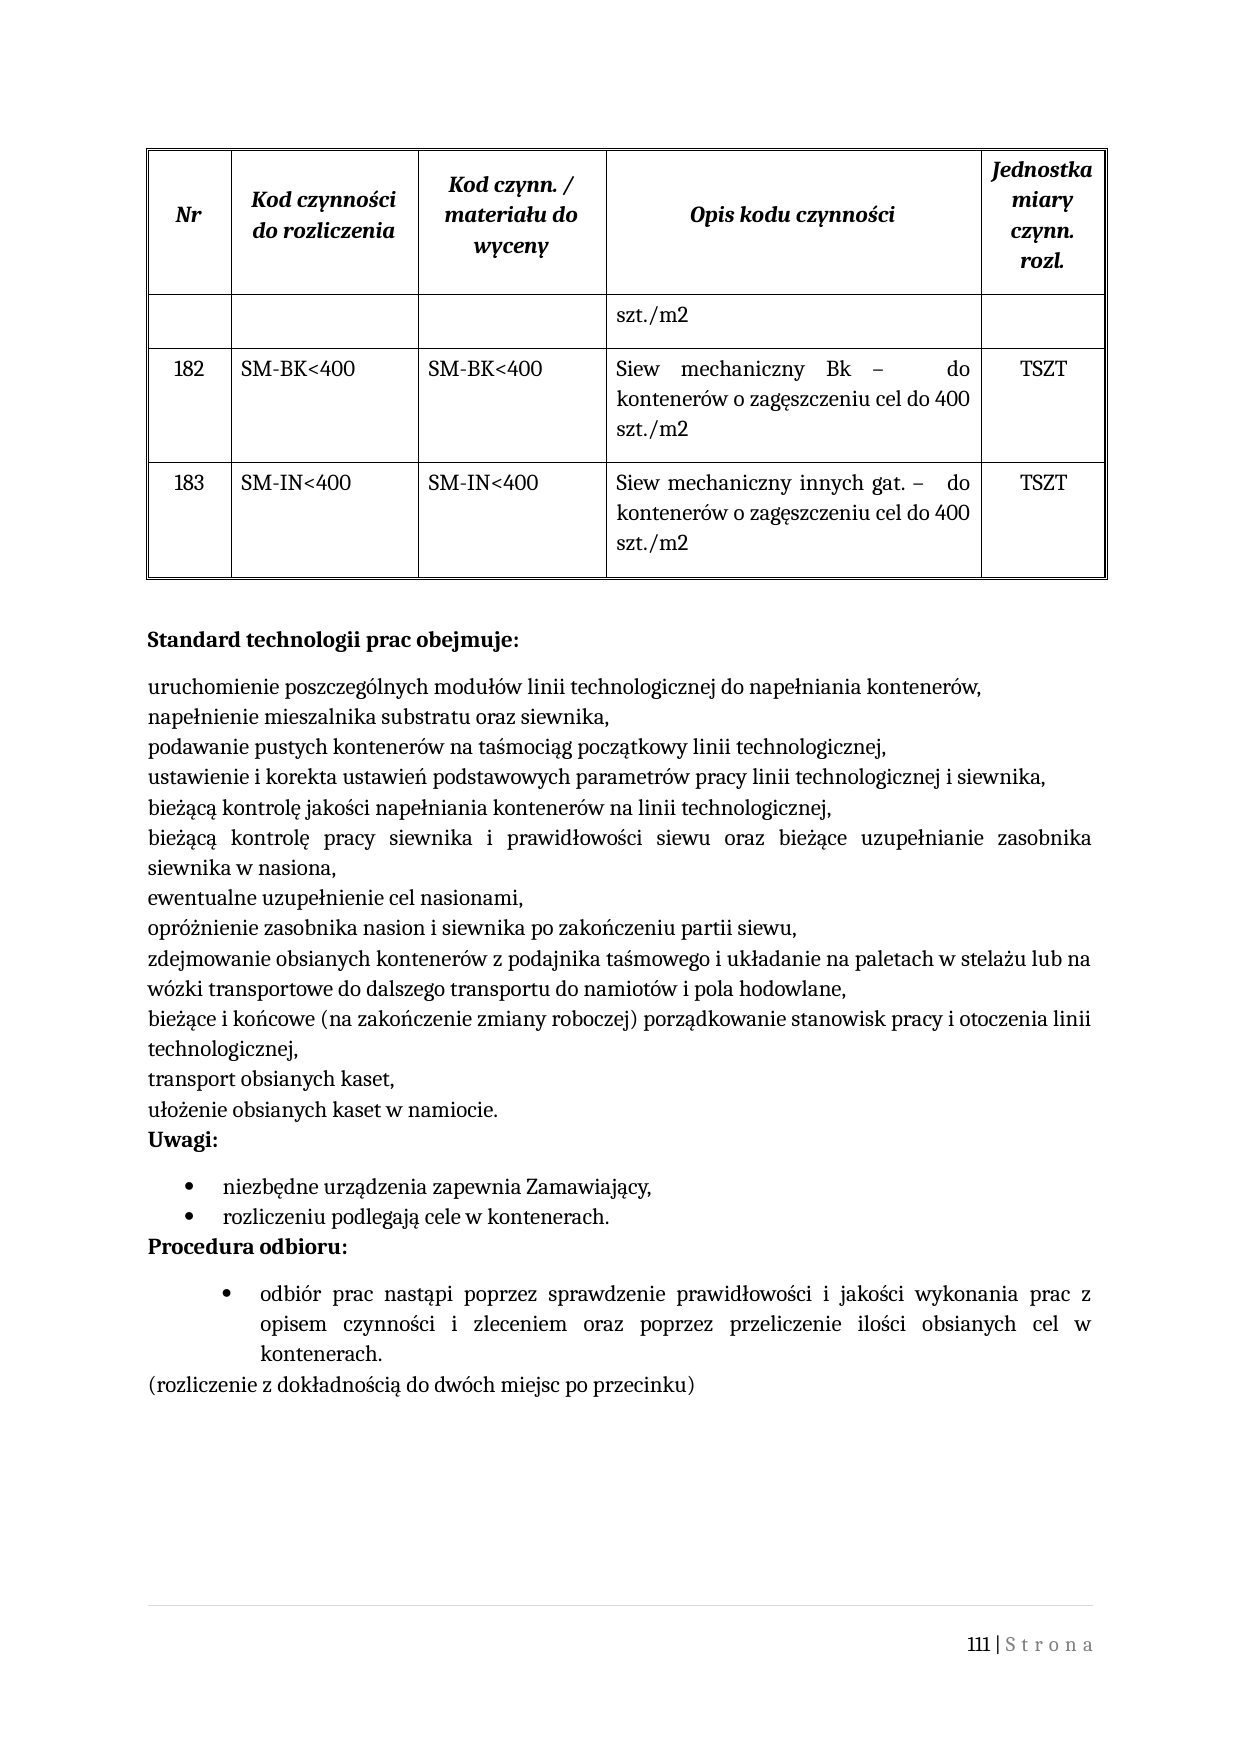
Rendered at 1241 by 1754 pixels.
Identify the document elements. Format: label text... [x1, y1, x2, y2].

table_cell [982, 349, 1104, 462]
text bieżącą kontrolę jakości napełniania kontenerów na linii technologicznej, [148, 794, 1093, 821]
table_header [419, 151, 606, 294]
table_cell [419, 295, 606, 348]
list rozliczeniu podlegają cele w kontenerach. [185, 1204, 1093, 1230]
text Standard technologii prac obejmuje: [148, 627, 1093, 653]
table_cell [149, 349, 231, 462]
text ewentualne uzupełnienie cel nasionami, [148, 885, 1093, 911]
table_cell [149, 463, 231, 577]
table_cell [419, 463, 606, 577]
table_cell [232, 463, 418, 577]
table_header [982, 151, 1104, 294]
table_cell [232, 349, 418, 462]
text zdejmowanie obsianych kontenerów z podajnika taśmowego i układanie na paletach w stelażu lub na wózki transportowe do dalszego transportu do namiotów i pola hodowlane, [148, 945, 1093, 1002]
text ustawienie i korekta ustawień podstawowych parametrów pracy linii technologicznej i siewnika, [148, 764, 1093, 790]
text bieżącą kontrolę pracy siewnika i prawidłowości siewu oraz bieżące uzupełnianie zasobnika siewnika w nasiona, [148, 824, 1093, 881]
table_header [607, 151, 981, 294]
text opróżnienie zasobnika nasion i siewnika po zakończeniu partii siewu, [148, 915, 1093, 941]
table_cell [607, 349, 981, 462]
list odbiór prac nastąpi poprzez sprawdzenie prawidłowości i jakości wykonania prac z opisem czynności i zleceniem oraz poprzez przeliczenie ilości obsianych cel w kontenerach. [223, 1281, 1093, 1367]
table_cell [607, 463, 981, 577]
text ułożenie obsianych kaset w namiocie. [148, 1096, 1093, 1123]
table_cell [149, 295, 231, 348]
text podawanie pustych kontenerów na taśmociąg początkowy linii technologicznej, [148, 734, 1093, 760]
list niezbędne urządzenia zapewnia Zamawiający, [185, 1173, 1093, 1200]
text transport obsianych kaset, [148, 1066, 1093, 1092]
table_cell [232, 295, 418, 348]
text Uwagi: [148, 1127, 1093, 1153]
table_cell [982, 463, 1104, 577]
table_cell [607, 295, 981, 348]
text bieżące i końcowe (na zakończenie zmiany roboczej) porządkowanie stanowisk pracy i otoczenia linii technologicznej, [148, 1006, 1093, 1062]
text Procedura odbioru: [148, 1234, 1093, 1260]
text napełnienie mieszalnika substratu oraz siewnika, [148, 704, 1093, 730]
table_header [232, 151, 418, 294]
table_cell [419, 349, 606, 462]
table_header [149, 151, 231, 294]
text uruchomienie poszczególnych modułów linii technologicznej do napełniania kontenerów, [148, 673, 1093, 700]
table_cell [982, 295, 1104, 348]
text (rozliczenie z dokładnością do dwóch miejsc po przecinku) [148, 1371, 1093, 1398]
